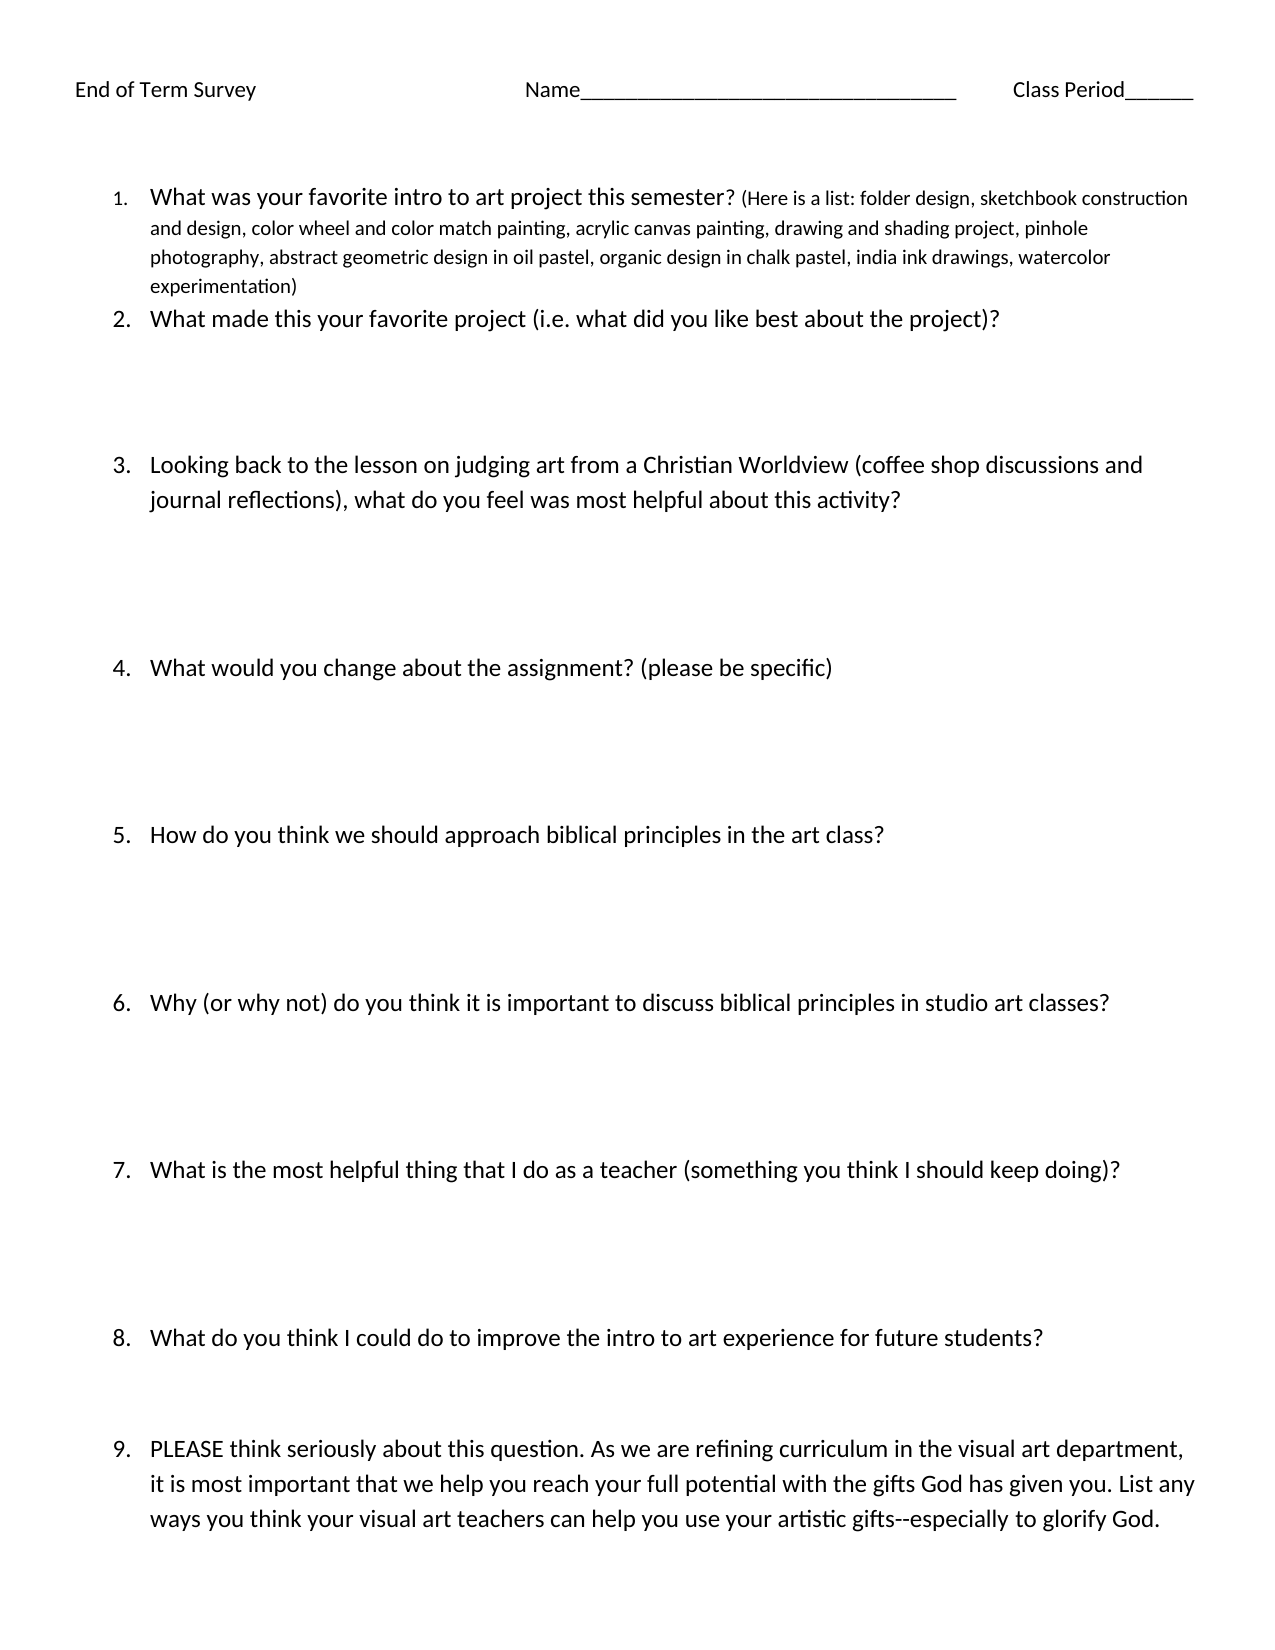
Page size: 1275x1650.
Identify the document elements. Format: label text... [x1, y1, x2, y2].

list What made this your favorite project (i.e. what did you like best about the project)? [112, 303, 1200, 333]
text End of Term Survey Name_________________________________ Class Period______ [75, 75, 1200, 103]
list What do you think I could do to improve the intro to art experience for future students? [112, 1322, 1200, 1352]
list PLEASE think seriously about this question. As we are refining curriculum in the visual art department, it is most important that we help you reach your full potential with the gifts God has given you. List any ways you think your visual art teachers can help you use your artistic gifts--especially to glorify God. [112, 1434, 1200, 1534]
list Why (or why not) do you think it is important to discuss biblical principles in studio art classes? [112, 987, 1200, 1017]
list Looking back to the lesson on judging art from a Christian Worldview (coffee shop discussions and journal reflections), what do you feel was most helpful about this activity? [112, 449, 1200, 515]
list How do you think we should approach biblical principles in the art class? [112, 819, 1200, 850]
list What was your favorite intro to art project this semester? (Here is a list: folder design, sketchbook construction and design, color wheel and color match painting, acrylic canvas painting, drawing and shading project, pinhole photography, abstract geometric design in oil pastel, organic design in chalk pastel, india ink drawings, watercolor experimentation) [112, 181, 1200, 299]
list What is the most helpful thing that I do as a teacher (something you think I should keep doing)? [112, 1154, 1200, 1185]
list What would you change about the assignment? (please be specific) [112, 652, 1200, 682]
